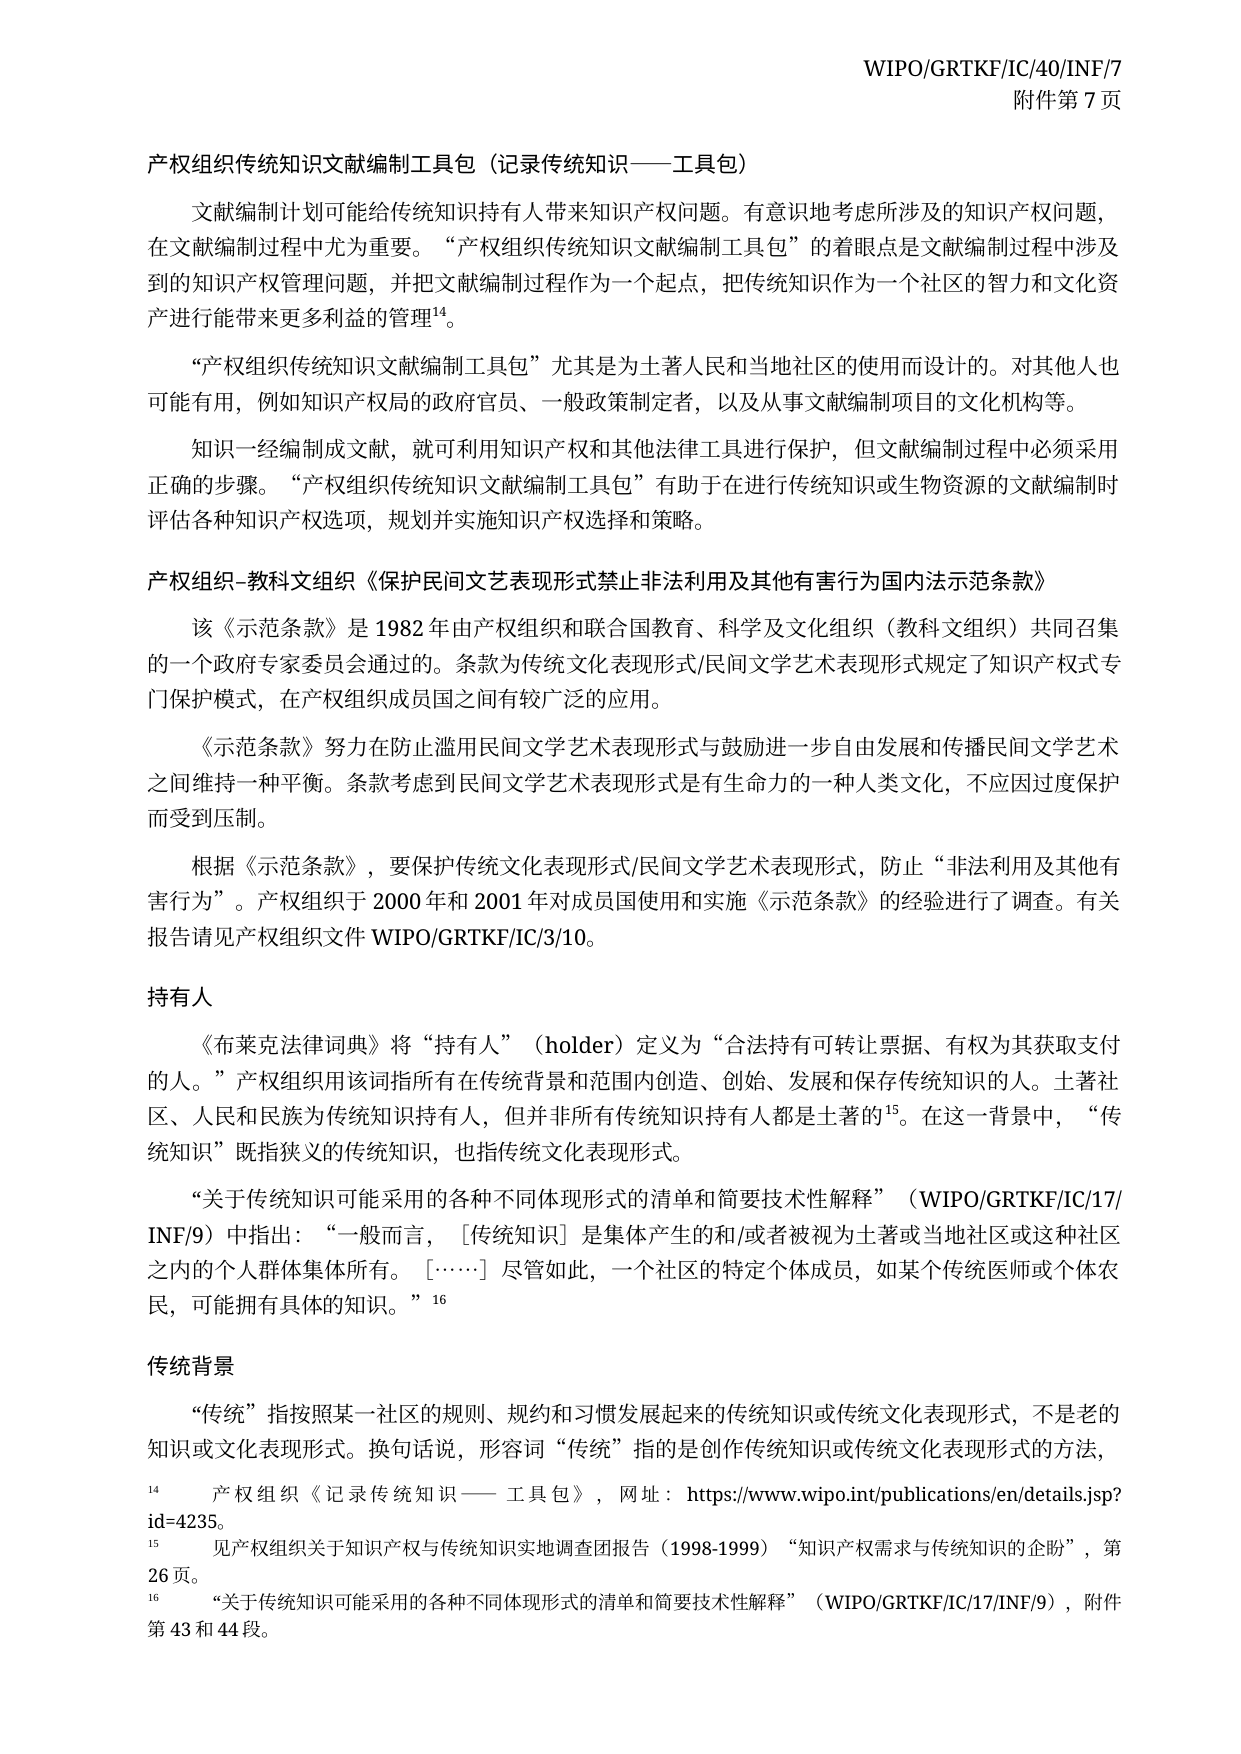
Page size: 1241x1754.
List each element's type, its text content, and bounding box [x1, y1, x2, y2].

text “产权组织传统知识文献编制工具包”尤其是为土著人民和当地社区的使用而设计的。对其他人也可能有用，例如知识产权局的政府官员、一般政策制定者，以及从事文献编制项目的文化机构等。 [148, 345, 1122, 416]
text 持有人 [148, 977, 1122, 1012]
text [148, 1393, 1122, 1464]
text 《布莱克法律词典》将“持有人”（holder）定义为“合法持有可转让票据、有权为其获取支付的人。”产权组织用该词指所有在传统背景和范围内创造、创始、发展和保存传统知识的人。土著社区、人民和民族为传统知识持有人，但并非所有传统知识持有人都是土著的。在这一背景中，“传统知识”既指狭义的传统知识，也指传统文化表现形式。 [148, 1024, 1122, 1166]
text “关于传统知识可能采用的各种不同体现形式的清单和简要技术性解释”（WIPO/GRTKF/IC/17/INF/9）中指出：“一般而言，［传统知识］是集体产生的和/或者被视为土著或当地社区或这种社区之内的个人群体集体所有。［……］尽管如此，一个社区的特定个体成员，如某个传统医师或个体农民，可能拥有具体的知识。” [148, 1179, 1122, 1320]
text 根据《示范条款》，要保护传统文化表现形式/民间文学艺术表现形式，防止“非法利用及其他有害行为”。产权组织于2000年和2001年对成员国使用和实施《示范条款》的经验进行了调查。有关报告请见产权组织文件WIPO/GRTKF/IC/3/10。 [148, 845, 1122, 952]
text 知识一经编制成文献，就可利用知识产权和其他法律工具进行保护，但文献编制过程中必须采用正确的步骤。“产权组织传统知识文献编制工具包”有助于在进行传统知识或生物资源的文献编制时评估各种知识产权选项，规划并实施知识产权选择和策略。 [148, 429, 1122, 535]
text 《示范条款》努力在防止滥用民间文学艺术表现形式与鼓励进一步自由发展和传播民间文学艺术之间维持一种平衡。条款考虑到民间文学艺术表现形式是有生命力的一种人类文化，不应因过度保护而受到压制。 [148, 727, 1122, 833]
text 该《示范条款》是1982年由产权组织和联合国教育、科学及文化组织（教科文组织）共同召集的一个政府专家委员会通过的。条款为传统文化表现形式/民间文学艺术表现形式规定了知识产权式专门保护模式，在产权组织成员国之间有较广泛的应用。 [148, 608, 1122, 714]
text 文献编制计划可能给传统知识持有人带来知识产权问题。有意识地考虑所涉及的知识产权问题，在文献编制过程中尤为重要。“产权组织传统知识文献编制工具包”的着眼点是文献编制过程中涉及到的知识产权管理问题，并把文献编制过程作为一个起点，把传统知识作为一个社区的智力和文化资产进行能带来更多利益的管理。 [148, 191, 1122, 333]
text 产权组织传统知识文献编制工具包（记录传统知识——工具包） [148, 143, 1122, 179]
text 传统背景 [148, 1345, 1122, 1381]
text 产权组织–教科文组织《保护民间文艺表现形式禁止非法利用及其他有害行为国内法示范条款》 [148, 560, 1122, 595]
